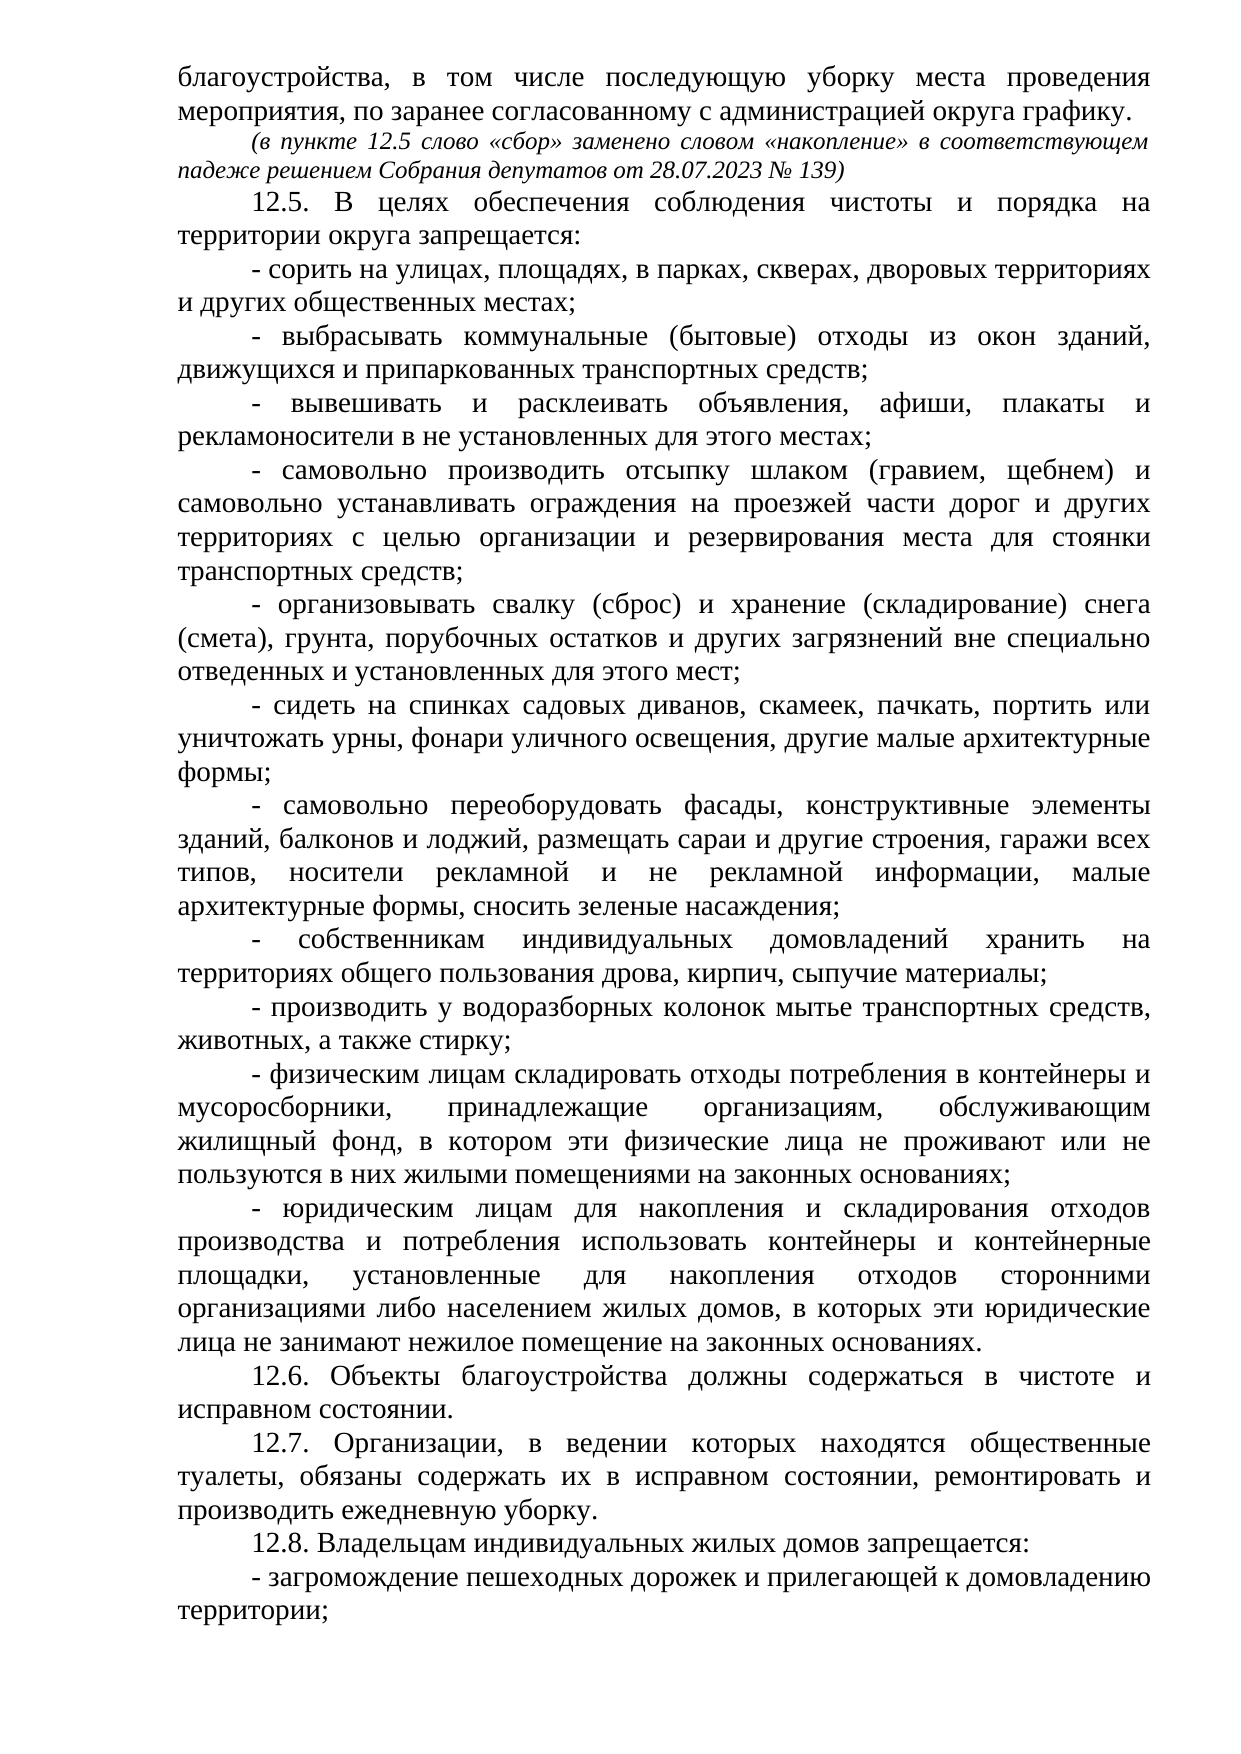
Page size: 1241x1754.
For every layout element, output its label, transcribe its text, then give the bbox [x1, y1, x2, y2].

text 12.8. Владельцам индивидуальных жилых домов запрещается: [177, 1525, 1152, 1559]
text - сорить на улицах, площадях, в парках, скверах, дворовых территориях и других общественных местах; [177, 251, 1152, 318]
text - вывешивать и расклеивать объявления, афиши, плакаты и рекламоносители в не установленных для этого местах; [177, 385, 1152, 452]
text - сидеть на спинках садовых диванов, скамеек, пачкать, портить или уничтожать урны, фонари уличного освещения, другие малые архитектурные формы; [177, 687, 1152, 787]
text - организовывать свалку (сброс) и хранение (складирование) снега (смета), грунта, порубочных остатков и других загрязнений вне специально отведенных и установленных для этого мест; [177, 586, 1152, 687]
text - физическим лицам складировать отходы потребления в контейнеры и мусоросборники, принадлежащие организациям, обслуживающим жилищный фонд, в котором эти физические лица не проживают или не пользуются в них жилыми помещениями на законных основаниях; [177, 1056, 1152, 1190]
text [177, 59, 1152, 126]
text - выбрасывать коммунальные (бытовые) отходы из окон зданий, движущихся и припаркованных транспортных средств; [177, 318, 1152, 385]
text - юридическим лицам для накопления и складирования отходов производства и потребления использовать контейнеры и контейнерные площадки, установленные для накопления отходов сторонними организациями либо населением жилых домов, в которых эти юридические лица не занимают нежилое помещение на законных основаниях. [177, 1190, 1152, 1358]
text - собственникам индивидуальных домовладений хранить на территориях общего пользования дрова, кирпич, сыпучие материалы; [177, 922, 1152, 989]
text 12.6. Объекты благоустройства должны содержаться в чистоте и исправном состоянии. [177, 1358, 1152, 1425]
text - производить у водоразборных колонок мытье транспортных средств, животных, а также стирку; [177, 989, 1152, 1056]
text 12.7. Организации, в ведении которых находятся общественные туалеты, обязаны содержать их в исправном состоянии, ремонтировать и производить ежедневную уборку. [177, 1425, 1152, 1525]
text - самовольно переоборудовать фасады, конструктивные элементы зданий, балконов и лоджий, размещать сараи и другие строения, гаражи всех типов, носители рекламной и не рекламной информации, малые архитектурные формы, сносить зеленые насаждения; [177, 787, 1152, 922]
text (в пункте 12.5 слово «сбор» заменено словом «накопление» в соответствующем падеже решением Собрания депутатов от 28.07.2023 № 139) [177, 126, 1152, 184]
text - загромождение пешеходных дорожек и прилегающей к домовладению территории; [177, 1559, 1152, 1626]
text - самовольно производить отсыпку шлаком (гравием, щебнем) и самовольно устанавливать ограждения на проезжей части дорог и других территориях с целью организации и резервирования места для стоянки транспортных средств; [177, 452, 1152, 586]
text 12.5. В целях обеспечения соблюдения чистоты и порядка на территории округа запрещается: [177, 184, 1152, 251]
